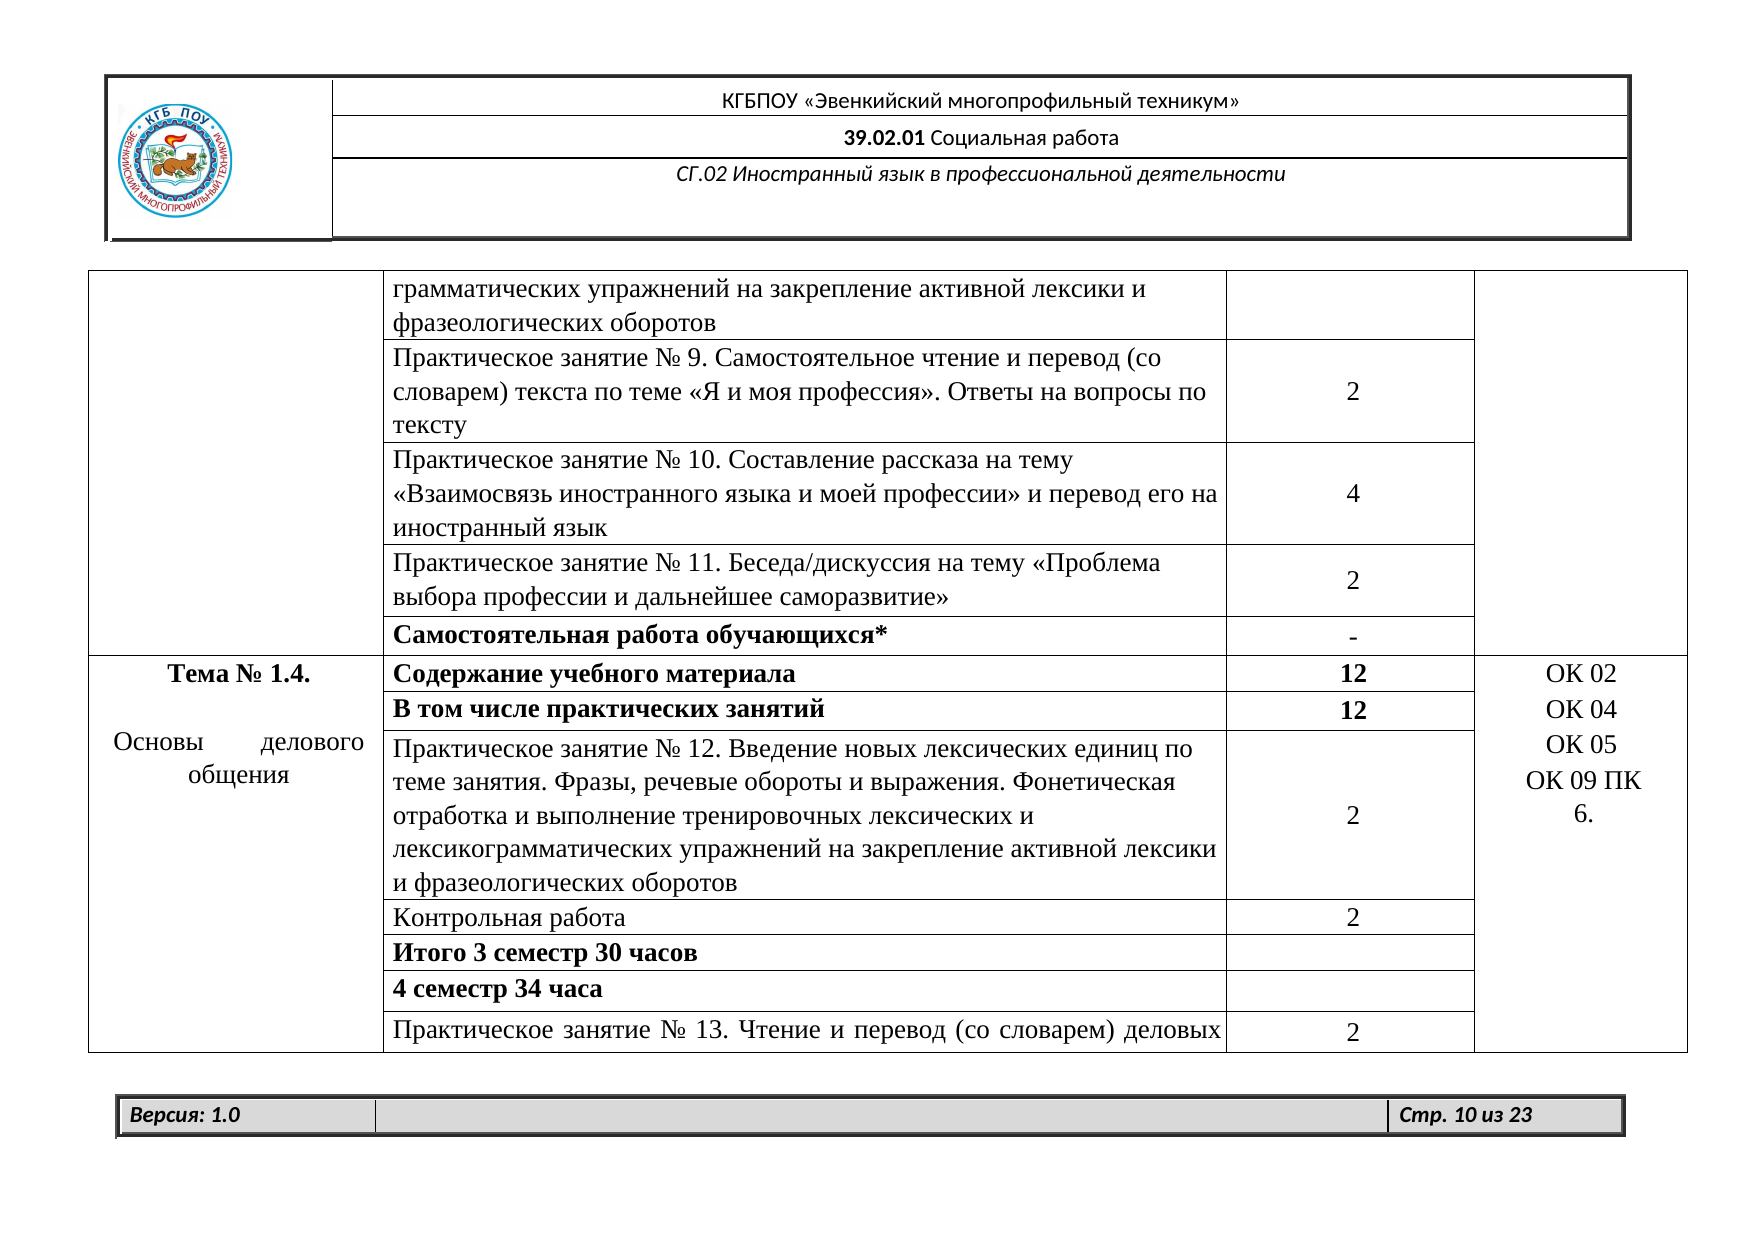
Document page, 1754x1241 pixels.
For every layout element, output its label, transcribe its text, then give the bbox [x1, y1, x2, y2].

table_cell Содержание учебного материала [384, 656, 1226, 691]
table_cell 12 [1227, 656, 1474, 691]
table_cell Самостоятельная работа обучающихся* [384, 617, 1226, 655]
table_cell 2 [1227, 900, 1474, 934]
table_cell 2 [1227, 340, 1474, 442]
table_cell 2 [1227, 271, 1474, 339]
picture [118, 104, 233, 219]
table_cell 4 [1227, 443, 1474, 544]
table_cell [1227, 935, 1474, 970]
table_cell В том числе практических занятий [384, 692, 1226, 729]
table_cell Практическое занятие № 10. Составление рассказа на тему «Взаимосвязь иностранного языка и моей профессии» и перевод его на иностранный язык [384, 443, 1226, 544]
table_cell Практическое занятие № 9. Самостоятельное чтение и перевод (со словарем) текста по теме «Я и моя профессия». Ответы на вопросы по тексту [384, 340, 1226, 442]
table_cell ОК 02 ОК 04 ОК 05 ОК 09 ПК 6. [1475, 656, 1687, 1052]
table_cell - [1227, 617, 1474, 655]
table_cell 2 [1227, 731, 1474, 899]
table_cell Практическое занятие № 13. Чтение и перевод (со словарем) деловых писем. Составление деловых писем [384, 1012, 1226, 1052]
table_cell 4 семестр 34 часа [384, 971, 1226, 1011]
table_cell Итого 3 семестр 30 часов [384, 935, 1226, 970]
table_cell [1227, 971, 1474, 1011]
table_cell Контрольная работа [384, 900, 1226, 934]
table_cell Тема № 1.4. Основы делового общения [89, 656, 383, 1052]
picture [118, 104, 161, 152]
table_cell 12 [1227, 692, 1474, 729]
table_cell 2 [1227, 1012, 1474, 1052]
table_cell 2 [1227, 545, 1474, 616]
table_cell Практическое занятие № 11. Беседа/дискуссия на тему «Проблема выбора профессии и дальнейшее саморазвитие» [384, 545, 1226, 616]
table_cell Практическое занятие № 12. Введение новых лексических единиц по теме занятия. Фразы, речевые обороты и выражения. Фонетическая отработка и выполнение тренировочных лексических и лексикограмматических упражнений на закрепление активной лексики и фразеологических оборотов [384, 731, 1226, 899]
